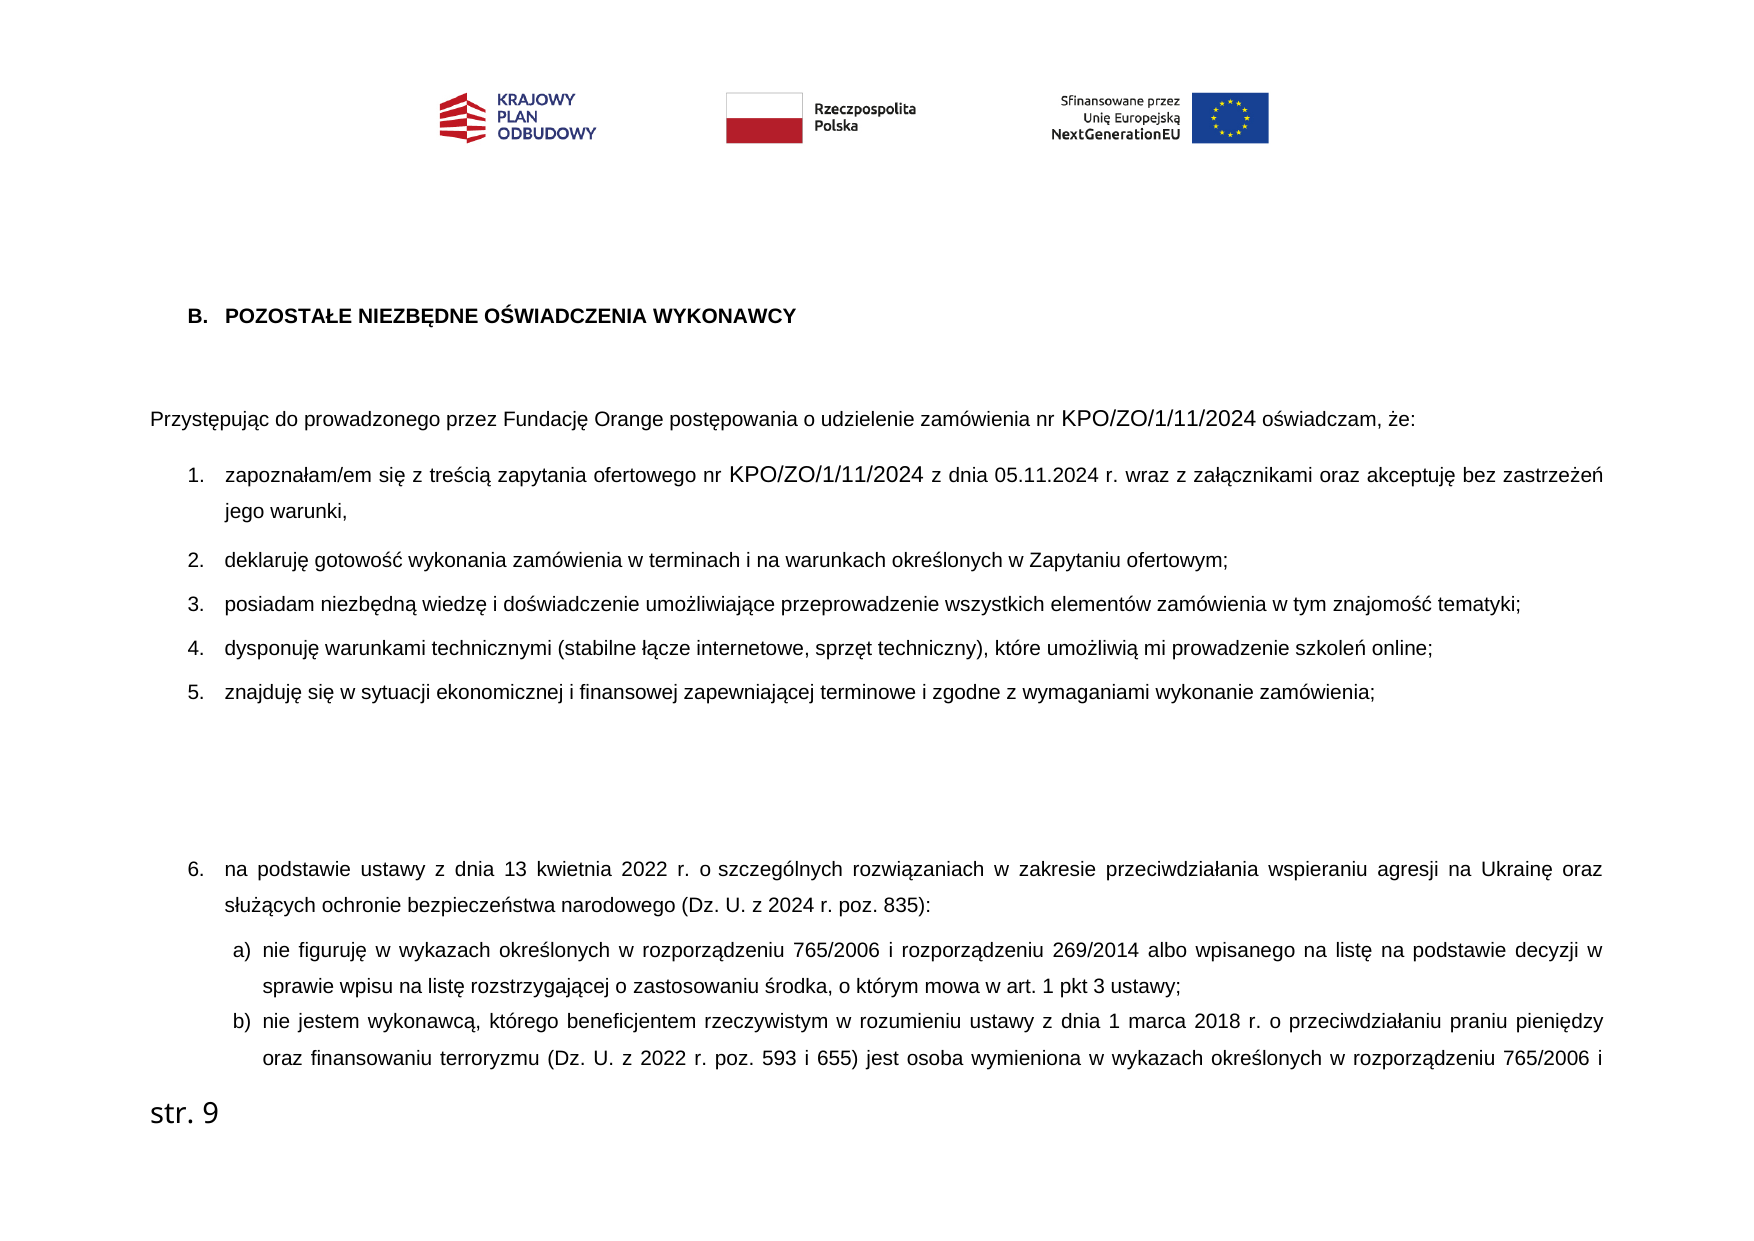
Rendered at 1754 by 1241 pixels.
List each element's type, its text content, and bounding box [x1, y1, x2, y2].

list deklaruję gotowość wykonania zamówienia w terminach i na warunkach określonych w Zapytaniu ofertowym; [187, 547, 1604, 571]
text Przystępując do prowadzonego przez Fundację Orange postępowania o udzielenie zamówienia nr KPO/ZO/1/11/2024 oświadczam, że: [150, 404, 1604, 431]
list dysponuję warunkami technicznymi (stabilne łącze internetowe, sprzęt techniczny), które umożliwią mi prowadzenie szkoleń online; [187, 636, 1604, 660]
list na podstawie ustawy z dnia 13 kwietnia 2022 r. o szczególnych rozwiązaniach w zakresie przeciwdziałania wspieraniu agresji na Ukrainę oraz służących ochronie bezpieczeństwa narodowego (Dz. U. z 2024 r. poz. 835): [187, 857, 1604, 917]
list nie figuruję w wykazach określonych w rozporządzeniu 765/2006 i rozporządzeniu 269/2014 albo wpisanego na listę na podstawie decyzji w sprawie wpisu na listę rozstrzygającej o zastosowaniu środka, o którym mowa w art. 1 pkt 3 ustawy; [233, 937, 1604, 997]
list znajduję się w sytuacji ekonomicznej i finansowej zapewniającej terminowe i zgodne z wymaganiami wykonanie zamówienia; [187, 680, 1604, 704]
list zapoznałam/em się z treścią zapytania ofertowego nr KPO/ZO/1/11/2024 z dnia 05.11.2024 r. wraz z załącznikami oraz akceptuję bez zastrzeżeń jego warunki, [187, 461, 1604, 523]
list posiadam niezbędną wiedzę i doświadczenie umożliwiające przeprowadzenie wszystkich elementów zamówienia w tym znajomość tematyki; [187, 592, 1604, 616]
picture [432, 73, 1284, 162]
list POZOSTAŁE NIEZBĘDNE OŚWIADCZENIA WYKONAWCY [187, 303, 1604, 327]
